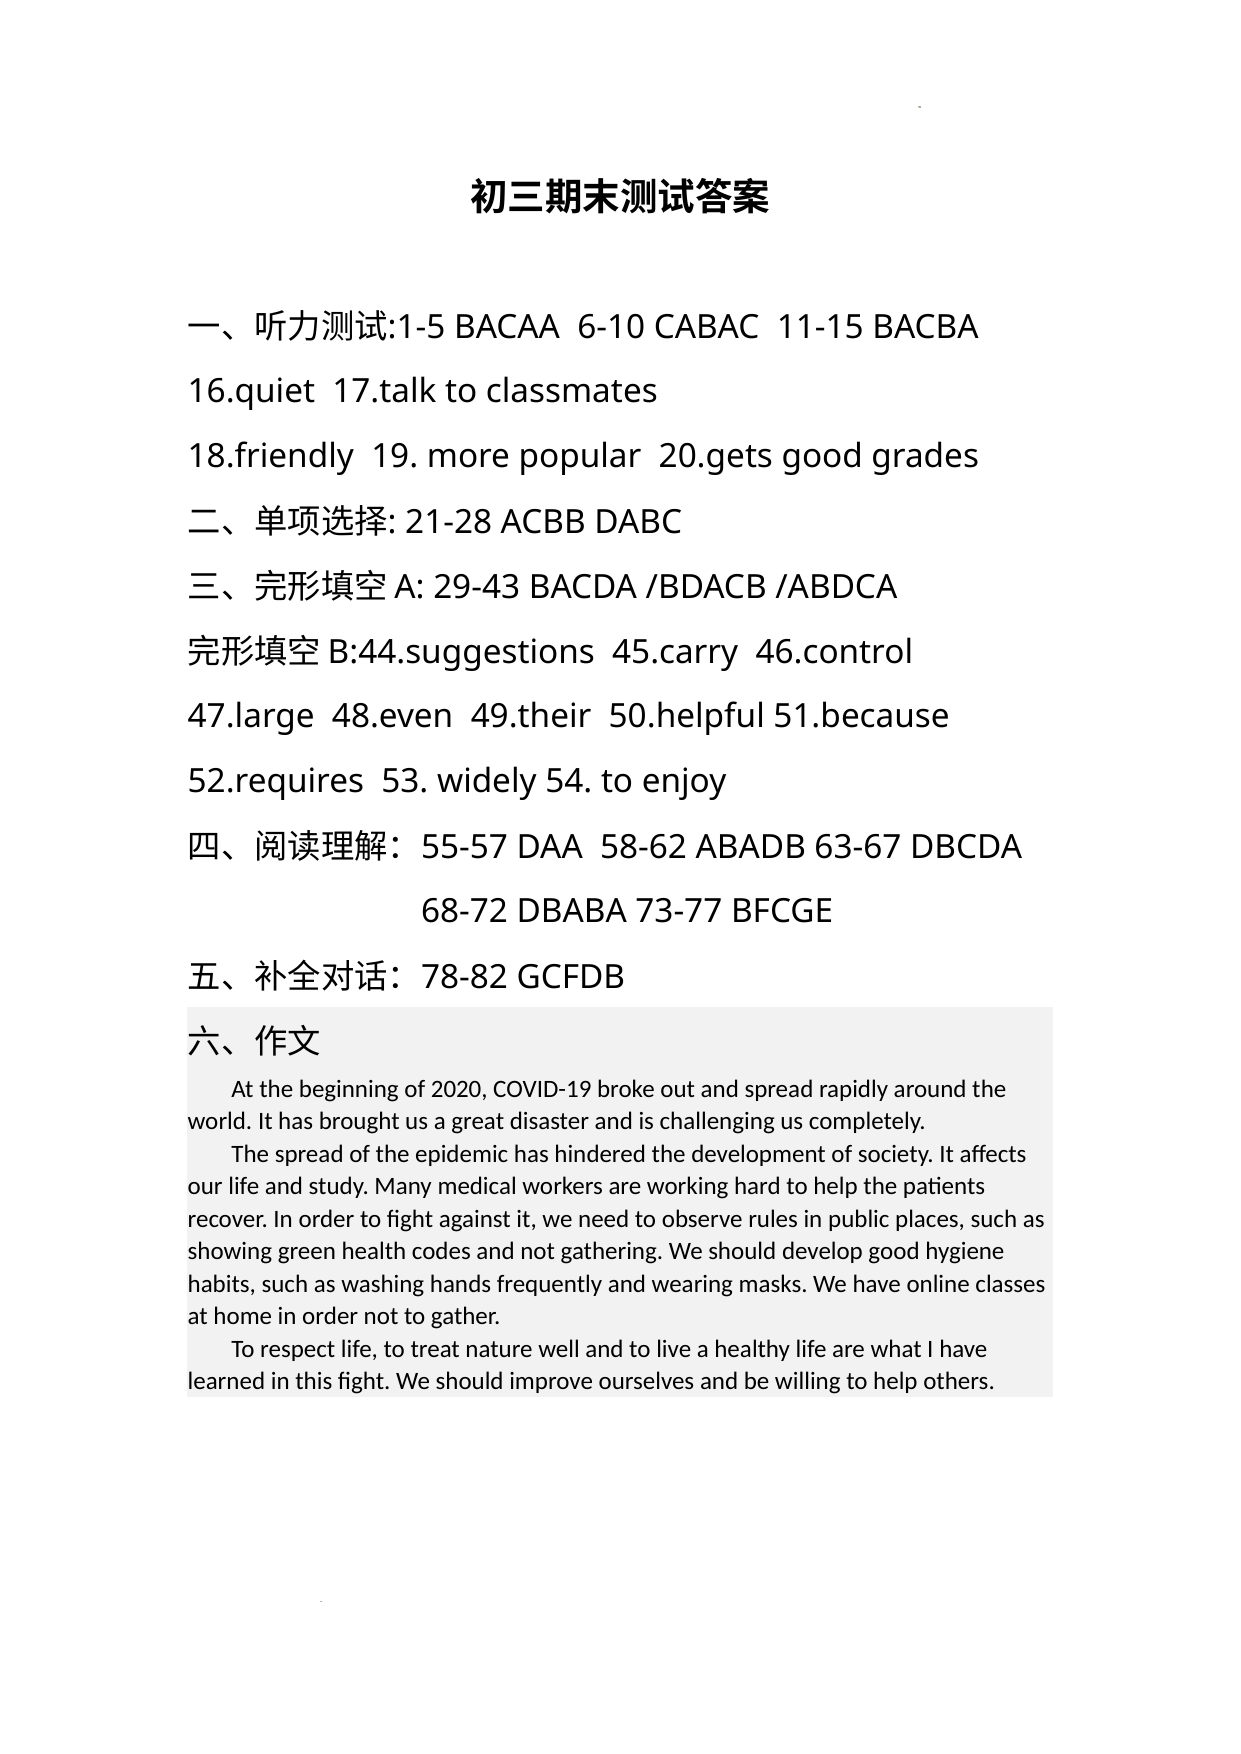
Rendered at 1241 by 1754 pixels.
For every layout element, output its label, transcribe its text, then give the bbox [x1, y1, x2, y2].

list 二、单项选择: 21-28 ACBB DABC [187, 487, 1053, 552]
text To respect life, to treat nature well and to live a healthy life are what I have learned in this fight. We should improve ourselves and be willing to help others. [187, 1332, 1053, 1397]
list 52.requires 53. widely 54. to enjoy [187, 747, 1053, 812]
list 四、阅读理解：55-57 DAA 58-62 ABADB 63-67 DBCDA [187, 812, 1053, 877]
text 初三期末测试答案 [187, 162, 1053, 227]
list 完形填空B:44.suggestions 45.carry 46.control [187, 617, 1053, 682]
text The spread of the epidemic has hindered the development of society. It affects our life and study. Many medical workers are working hard to help the patients recover. In order to fight against it, we need to observe rules in public places, such as showing green health codes and not gathering. We should develop good hygiene habits, such as washing hands frequently and wearing masks. We have online classes at home in order not to gather. [187, 1137, 1053, 1332]
list 16.quiet 17.talk to classmates [187, 357, 1053, 422]
text 六、作文 [187, 1007, 1053, 1072]
list 五、补全对话：78-82 GCFDB [187, 942, 1053, 1007]
list 三、完形填空A: 29-43 BACDA /BDACB /ABDCA [187, 552, 1053, 617]
list 68-72 DBABA 73-77 BFCGE [187, 877, 1053, 942]
list 听力测试:1-5 BACAA 6-10 CABAC 11-15 BACBA [187, 292, 1053, 357]
list 18.friendly 19. more popular 20.gets good grades [187, 422, 1053, 487]
text At the beginning of 2020, COVID-19 broke out and spread rapidly around the world. It has brought us a great disaster and is challenging us completely. [187, 1072, 1053, 1137]
list 47.large 48.even 49.their 50.helpful 51.because [187, 682, 1053, 747]
